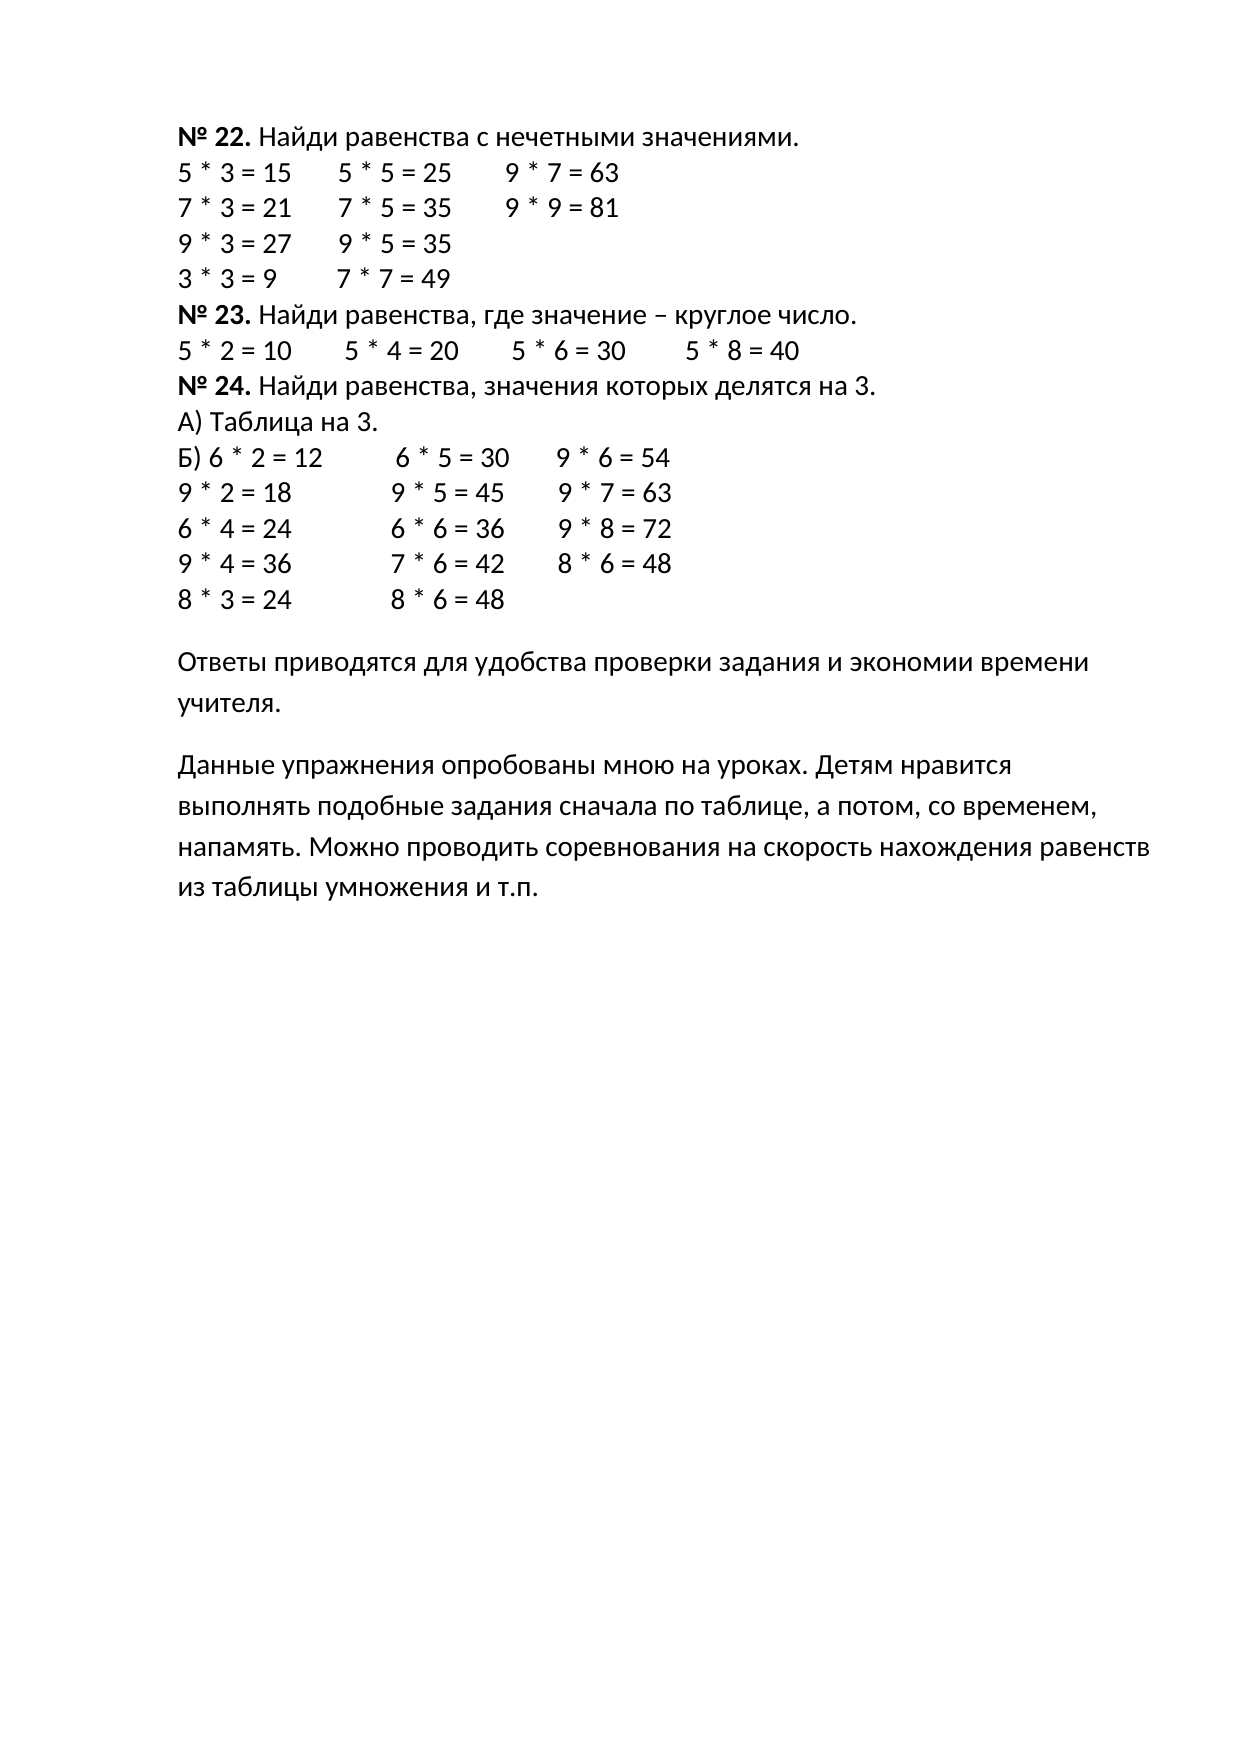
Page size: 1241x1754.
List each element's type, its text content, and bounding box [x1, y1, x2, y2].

text 9 * 4 = 36 7 * 6 = 42 8 * 6 = 48 [177, 546, 1152, 581]
text Данные упражнения опробованы мною на уроках. Детям нравится выполнять подобные задания сначала по таблице, а потом, со временем, напамять. Можно проводить соревнования на скорость нахождения равенств из таблицы умножения и т.п. [177, 746, 1152, 904]
text 5 * 3 = 15 5 * 5 = 25 9 * 7 = 63 [177, 154, 1152, 189]
text 9 * 3 = 27 9 * 5 = 35 [177, 225, 1152, 261]
text 3 * 3 = 9 7 * 7 = 49 [177, 261, 1152, 296]
text № 24. Найди равенства, значения которых делятся на 3. [177, 367, 1152, 403]
text № 23. Найди равенства, где значение – круглое число. [177, 296, 1152, 332]
text Ответы приводятся для удобства проверки задания и экономии времени учителя. [177, 643, 1152, 719]
text 5 * 2 = 10 5 * 4 = 20 5 * 6 = 30 5 * 8 = 40 [177, 332, 1152, 367]
text А) Таблица на 3. [177, 403, 1152, 439]
text 9 * 2 = 18 9 * 5 = 45 9 * 7 = 63 [177, 474, 1152, 510]
text 8 * 3 = 24 8 * 6 = 48 [177, 581, 1152, 617]
text 7 * 3 = 21 7 * 5 = 35 9 * 9 = 81 [177, 189, 1152, 225]
text № 22. Найди равенства с нечетными значениями. [177, 118, 1152, 154]
text Б) 6 * 2 = 12 6 * 5 = 30 9 * 6 = 54 [177, 439, 1152, 474]
text 6 * 4 = 24 6 * 6 = 36 9 * 8 = 72 [177, 510, 1152, 546]
